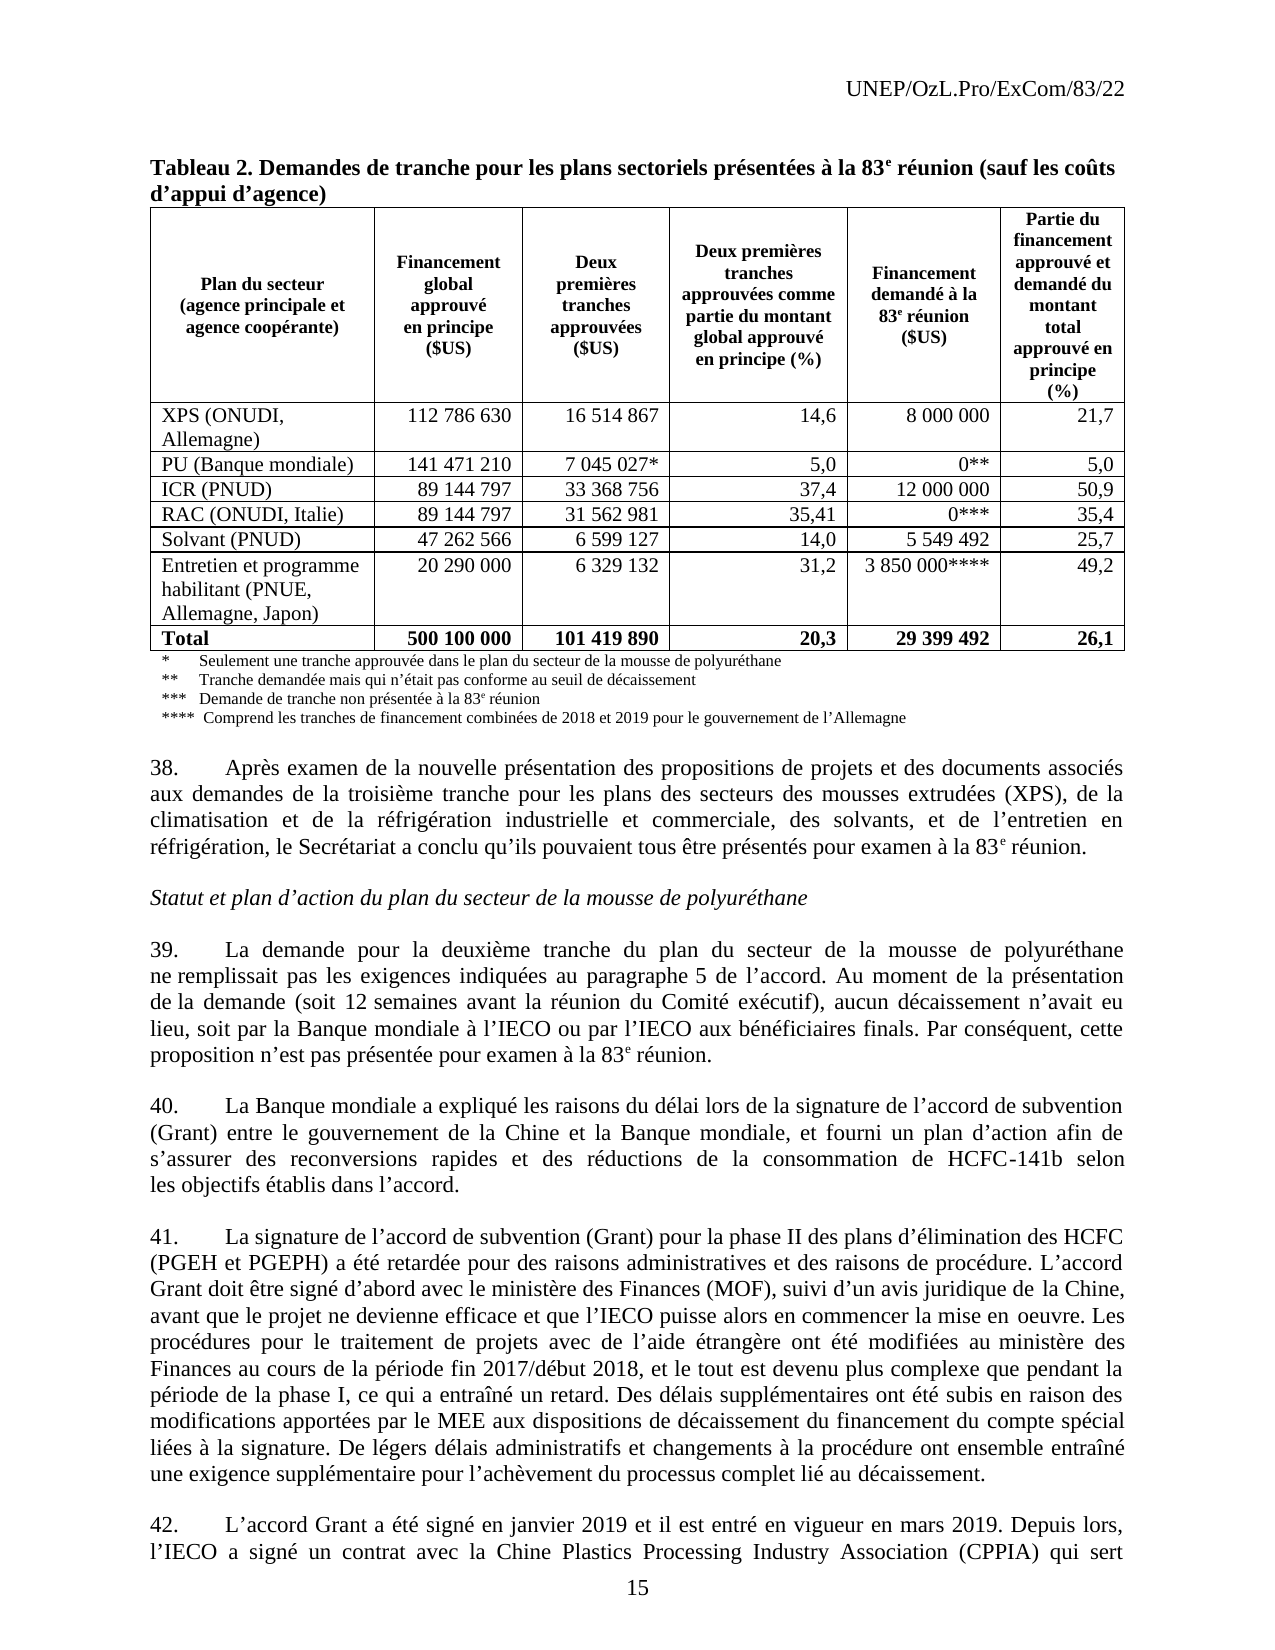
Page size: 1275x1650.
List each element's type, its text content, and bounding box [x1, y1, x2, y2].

table_cell 6 599 127 [523, 528, 669, 551]
subtitle Statut et plan d’action du plan du secteur de la mousse de polyuréthane [150, 884, 1125, 911]
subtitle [150, 1511, 1125, 1564]
subtitle 38. Après examen de la nouvelle présentation des propositions de projets et des documents associés aux demandes de la troisième tranche pour les plans des secteurs des mousses extrudées (XPS), de la climatisation et de la réfrigération industrielle et commerciale, des solvants, et de l’entretien en réfrigération, le Secrétariat a conclu qu’ils pouvaient tous être présentés pour examen à la 83e réunion. [150, 754, 1125, 859]
table_cell 49,2 [1001, 553, 1124, 625]
table_cell 3 850 000**** [848, 553, 1000, 625]
table_header Financement global approuvé en principe ($US) [375, 208, 522, 402]
table_cell 0** [848, 452, 1000, 476]
table_cell 29 399 492 [848, 626, 1000, 650]
table_cell 5 549 492 [848, 528, 1000, 551]
table_cell XPS (ONUDI, Allemagne) [151, 403, 374, 451]
table_header Partie du financement approuvé et demandé du montant total approuvé en principe (%) [1001, 208, 1124, 402]
table_cell 6 329 132 [523, 553, 669, 625]
table_cell Seulement une tranche approuvée dans le plan du secteur de la mousse de polyuréthane ** Tranche demandée mais qui n’était pas conforme au seuil de décaissement *** Demande de tranche non présentée à la 83e réunion **** Comprend les tranches de financement combinées de 2018 et 2019 pour le gouvernement de l’Allemagne [150, 651, 1125, 727]
table_cell 7 045 027* [523, 452, 669, 476]
table_cell 8 000 000 [848, 403, 1000, 451]
table_cell 25,7 [1001, 528, 1124, 551]
table_cell 12 000 000 [848, 477, 1000, 501]
table_cell Solvant (PNUD) [151, 528, 374, 551]
table_cell 141 471 210 [375, 452, 522, 476]
text Tableau 2. Demandes de tranche pour les plans sectoriels présentées à la 83e réunion (sauf les coûts d’appui d’agence) [150, 154, 1125, 207]
table_cell 33 368 756 [523, 477, 669, 501]
table_cell 47 262 566 [375, 528, 522, 551]
table_cell 500 100 000 [375, 626, 522, 650]
table_header Deux premières tranches approuvées comme partie du montant global approuvé en principe (%) [670, 208, 847, 402]
subtitle 40. La Banque mondiale a expliqué les raisons du délai lors de la signature de l’accord de subvention (Grant) entre le gouvernement de la Chine et la Banque mondiale, et fourni un plan d’action afin de s’assurer des reconversions rapides et des réductions de la consommation de HCFC-141b selon les objectifs établis dans l’accord. [150, 1092, 1125, 1198]
table_cell 31,2 [670, 553, 847, 625]
table_header Deux premières tranches approuvées ($US) [523, 208, 669, 402]
table_cell 101 419 890 [523, 626, 669, 650]
table_cell 16 514 867 [523, 403, 669, 451]
table_cell 14,0 [670, 528, 847, 551]
table_cell Entretien et programme habilitant (PNUE, Allemagne, Japon) [151, 553, 374, 625]
table_cell 14,6 [670, 403, 847, 451]
table_cell 5,0 [670, 452, 847, 476]
table_cell ICR (PNUD) [151, 477, 374, 501]
table_header Financement demandé à la 83e réunion ($US) [848, 208, 1000, 402]
subtitle 41. La signature de l’accord de subvention (Grant) pour la phase II des plans d’élimination des HCFC (PGEH et PGEPH) a été retardée pour des raisons administratives et des raisons de procédure. L’accord Grant doit être signé d’abord avec le ministère des Finances (MOF), suivi d’un avis juridique de la Chine, avant que le projet ne devienne efficace et que l’IECO puisse alors en commencer la mise en oeuvre. Les procédures pour le traitement de projets avec de l’aide étrangère ont été modifiées au ministère des Finances au cours de la période fin 2017/début 2018, et le tout est devenu plus complexe que pendant la période de la phase I, ce qui a entraîné un retard. Des délais supplémentaires ont été subis en raison des modifications apportées par le MEE aux dispositions de décaissement du financement du compte spécial liées à la signature. De légers délais administratifs et changements à la procédure ont ensemble entraîné une exigence supplémentaire pour l’achèvement du processus complet lié au décaissement. [150, 1223, 1125, 1486]
table_cell 5,0 [1001, 452, 1124, 476]
table_cell 0*** [848, 502, 1000, 526]
table_cell 50,9 [1001, 477, 1124, 501]
table_cell PU (Banque mondiale) [151, 452, 374, 476]
table_cell RAC (ONUDI, Italie) [151, 502, 374, 526]
table_cell Total [151, 626, 374, 650]
table_cell 89 144 797 [375, 502, 522, 526]
table_cell 35,41 [670, 502, 847, 526]
table_cell 20,3 [670, 626, 847, 650]
table_cell 20 290 000 [375, 553, 522, 625]
table_cell 21,7 [1001, 403, 1124, 451]
table_cell 89 144 797 [375, 477, 522, 501]
table_cell 112 786 630 [375, 403, 522, 451]
table_cell 37,4 [670, 477, 847, 501]
subtitle 39. La demande pour la deuxième tranche du plan du secteur de la mousse de polyuréthane ne remplissait pas les exigences indiquées au paragraphe 5 de l’accord. Au moment de la présentation de la demande (soit 12 semaines avant la réunion du Comité exécutif), aucun décaissement n’avait eu lieu, soit par la Banque mondiale à l’IECO ou par l’IECO aux bénéficiaires finals. Par conséquent, cette proposition n’est pas présentée pour examen à la 83e réunion. [150, 936, 1125, 1067]
table_cell 26,1 [1001, 626, 1124, 650]
table_header Plan du secteur (agence principale et agence coopérante) [151, 208, 374, 402]
table_cell 35,4 [1001, 502, 1124, 526]
table_cell 31 562 981 [523, 502, 669, 526]
